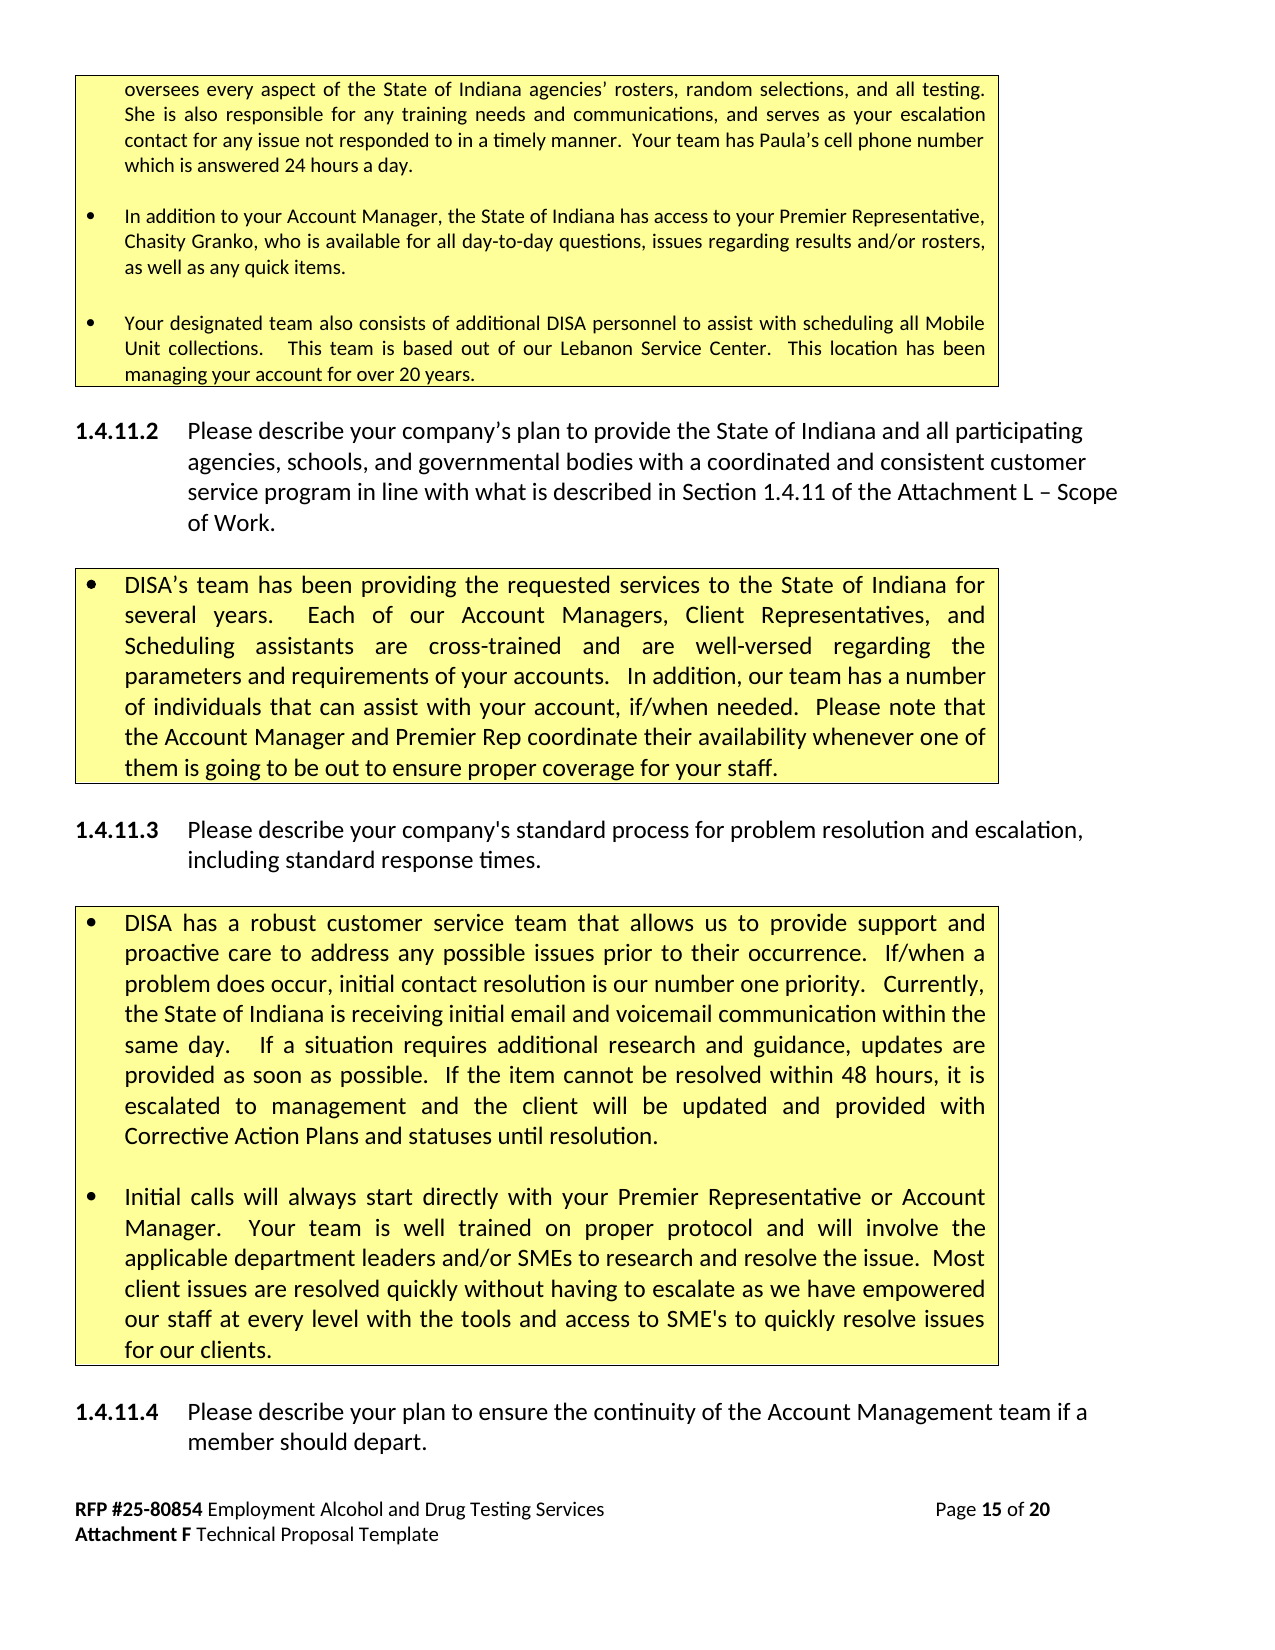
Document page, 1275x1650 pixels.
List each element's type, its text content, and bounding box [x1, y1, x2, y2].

table_header DISA’s team has been providing the requested services to the State of Indiana for several years. Each of our Account Managers, Client Representatives, and Scheduling assistants are cross-trained and are well-versed regarding the parameters and requirements of your accounts. In addition, our team has a number of individuals that can assist with your account, if/when needed. Please note that the Account Manager and Premier Rep coordinate their availability whenever one of them is going to be out to ensure proper coverage for your staff. [76, 569, 998, 782]
list Please describe your company’s plan to provide the State of Indiana and all participating agencies, schools, and governmental bodies with a coordinated and consistent customer service program in line with what is described in Section 1.4.11 of the Attachment L – Scope of Work. [75, 415, 1125, 537]
table_header DISA has a robust customer service team that allows us to provide support and proactive care to address any possible issues prior to their occurrence. If/when a problem does occur, initial contact resolution is our number one priority. Currently, the State of Indiana is receiving initial email and voicemail communication within the same day. If a situation requires additional research and guidance, updates are provided as soon as possible. If the item cannot be resolved within 48 hours, it is escalated to management and the client will be updated and provided with Corrective Action Plans and statuses until resolution. Initial calls will always start directly with your Premier Representative or Account Manager. Your team is well trained on proper protocol and will involve the applicable department leaders and/or SMEs to research and resolve the issue. Most client issues are resolved quickly without having to escalate as we have empowered our staff at every level with the tools and access to SME's to quickly resolve issues for our clients. [76, 907, 998, 1364]
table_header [76, 76, 998, 386]
list Please describe your plan to ensure the continuity of the Account Management team if a member should depart. [75, 1396, 1125, 1457]
list Please describe your company's standard process for problem resolution and escalation, including standard response times. [75, 814, 1125, 875]
